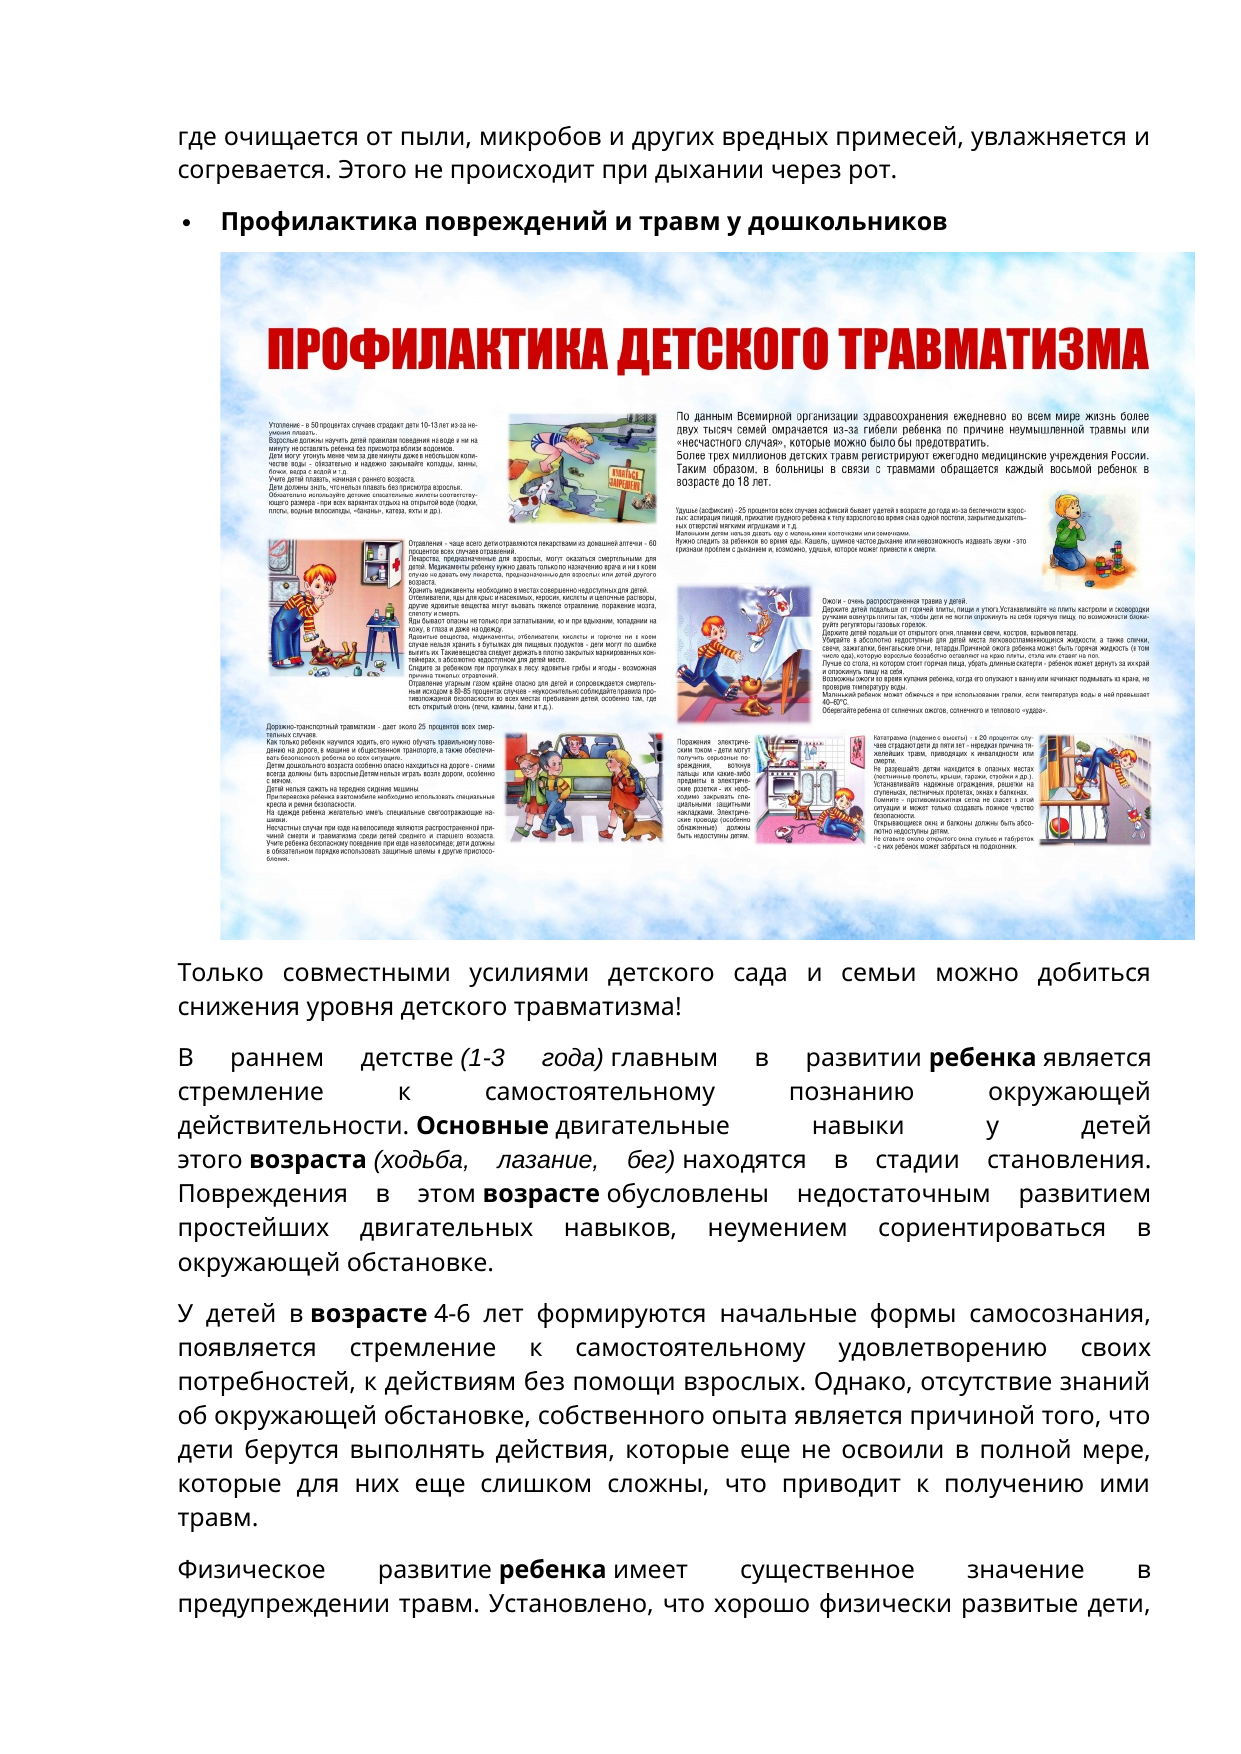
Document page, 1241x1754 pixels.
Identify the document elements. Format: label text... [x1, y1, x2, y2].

text В раннем детстве (1-3 года) главным в развитии ребенка является стремление к самостоятельному познанию окружающей действительности. Основные двигательные навыки у детей этого возраста (ходьба, лазание, бег) находятся в стадии становления. Повреждения в этом возрасте обусловлены недостаточным развитием простейших двигательных навыков, неумением сориентироваться в окружающей обстановке. [177, 1040, 1152, 1278]
list Профилактика повреждений и травм у дошкольников [183, 203, 1152, 238]
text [177, 1551, 1152, 1619]
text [177, 118, 1152, 186]
picture [220, 252, 1195, 940]
text У детей в возрасте 4-6 лет формируются начальные формы самосознания, появляется стремление к самостоятельному удовлетворению своих потребностей, к действиям без помощи взрослых. Однако, отсутствие знаний об окружающей обстановке, собственного опыта является причиной того, что дети берутся выполнять действия, которые еще не освоили в полной мере, которые для них еще слишком сложны, что приводит к получению ими травм. [177, 1296, 1152, 1534]
text Только совместными усилиями детского сада и семьи можно добиться снижения уровня детского травматизма! [177, 954, 1152, 1022]
